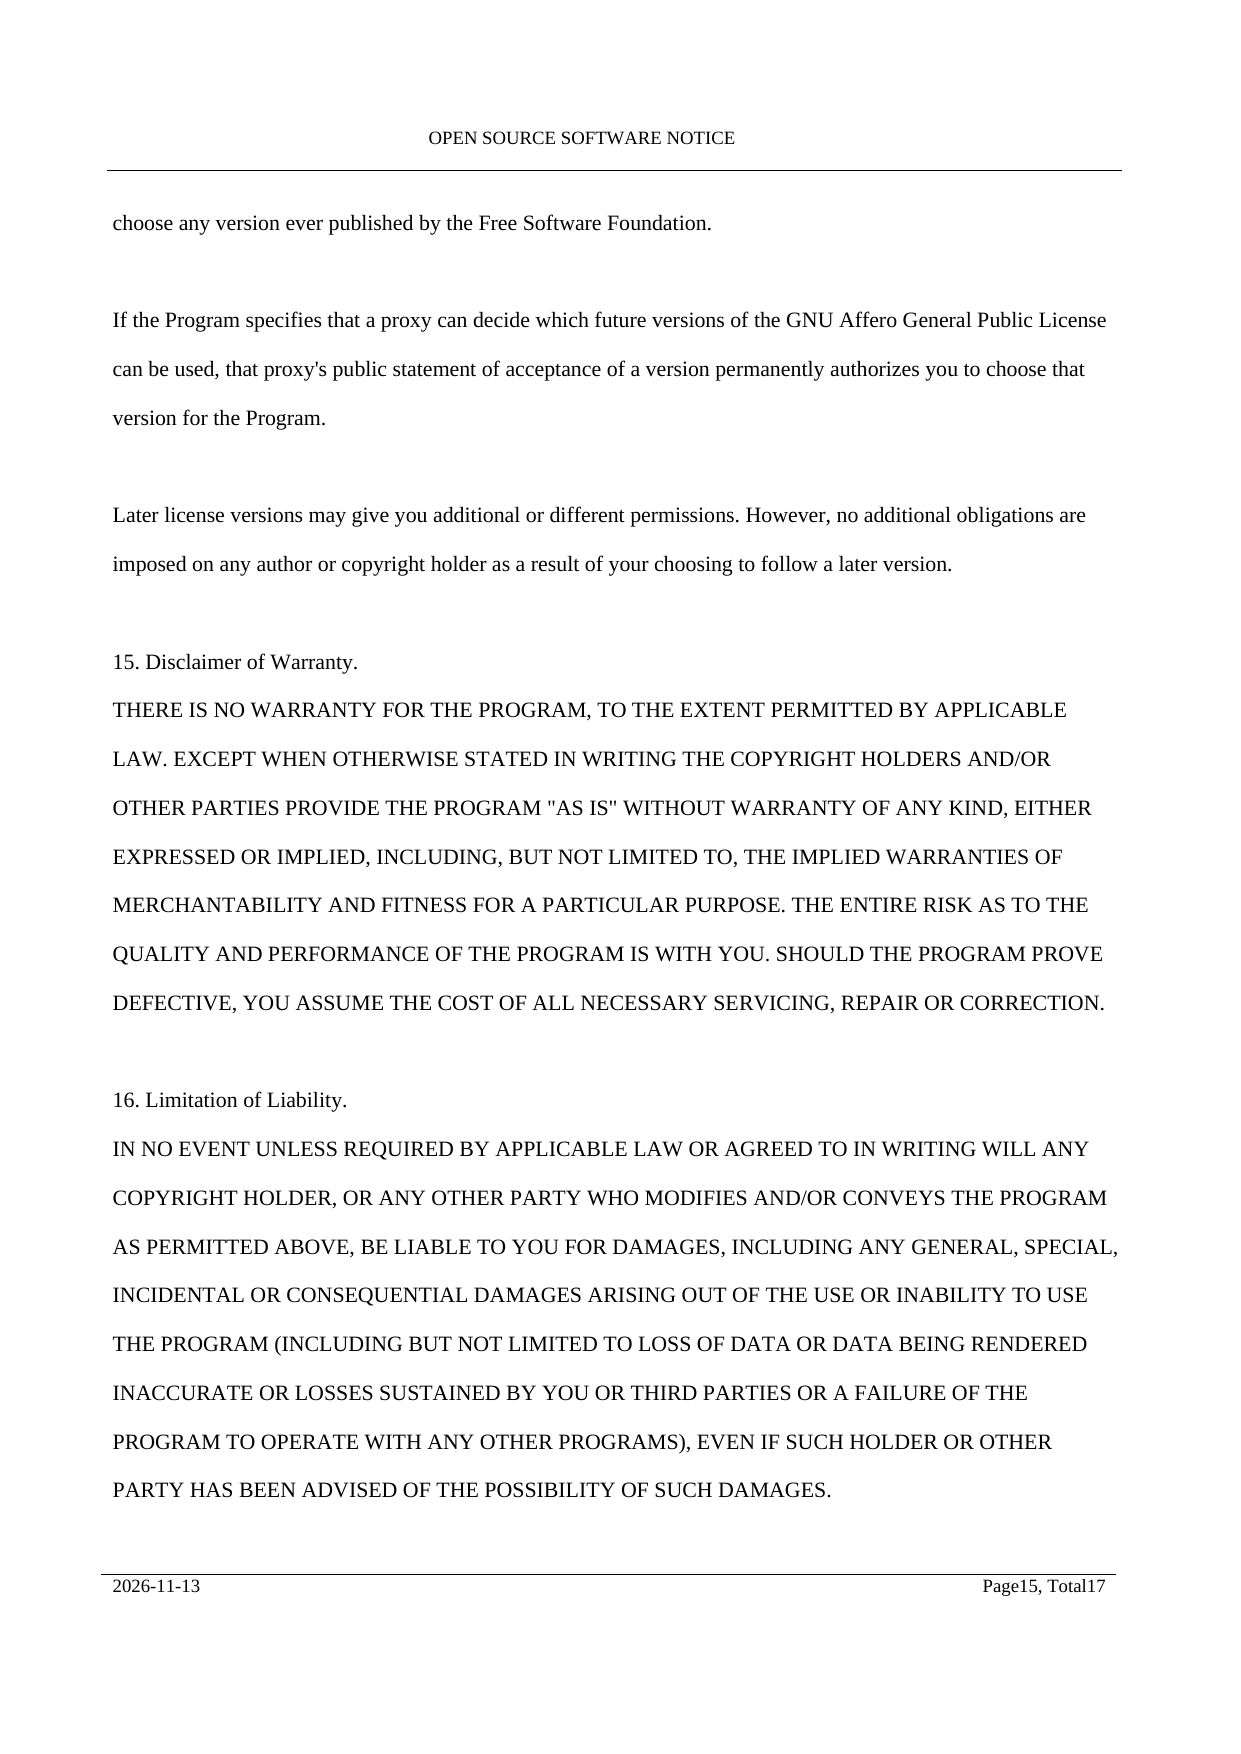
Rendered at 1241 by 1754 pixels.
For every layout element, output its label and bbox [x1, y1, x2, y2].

text [112, 206, 1128, 1506]
